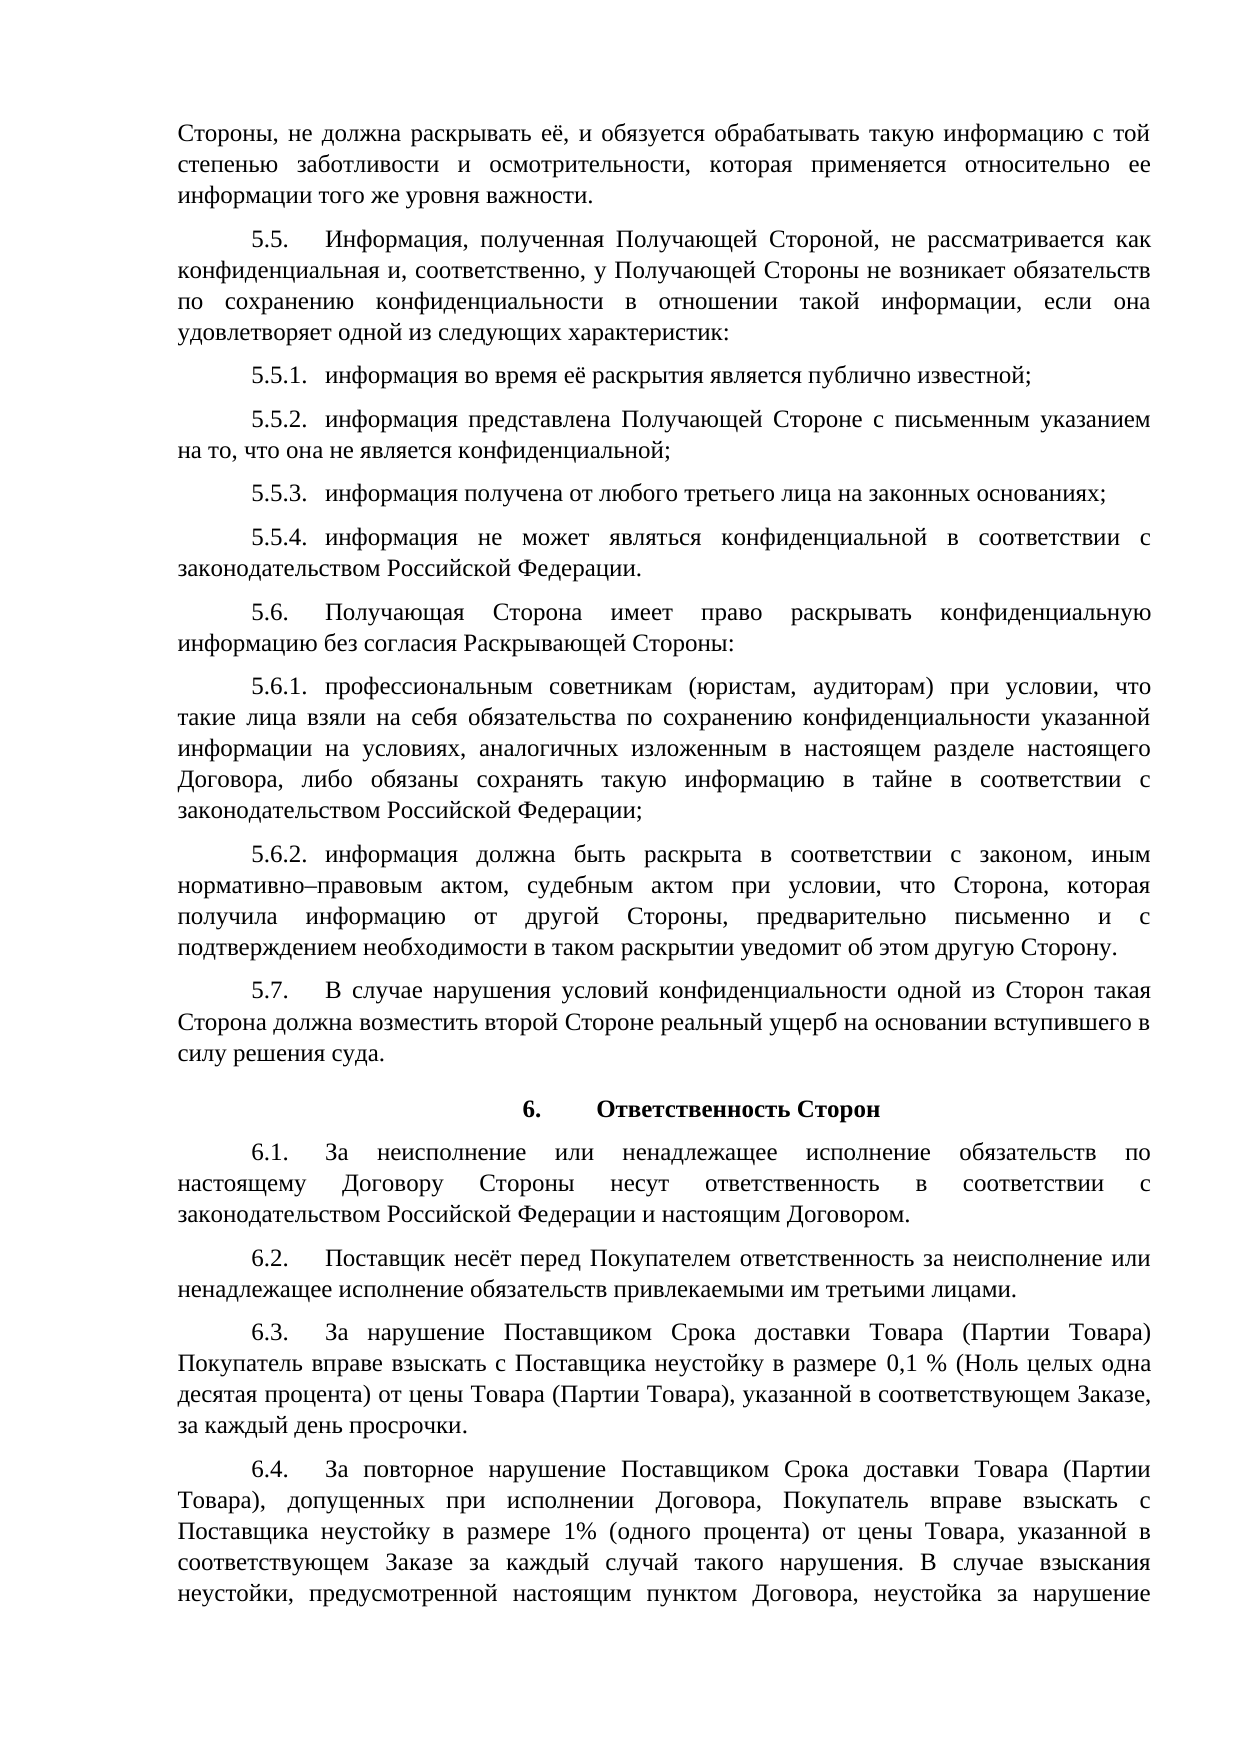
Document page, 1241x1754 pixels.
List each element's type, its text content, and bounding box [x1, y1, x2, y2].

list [177, 1454, 1152, 1607]
list За нарушение Поставщиком Срока доставки Товара (Партии Товара) Покупатель вправе взыскать с Поставщика неустойку в размере 0,1 % (Ноль целых одна десятая процента) от цены Товара (Партии Товара), указанной в соответствующем Заказе, за каждый день просрочки. [177, 1317, 1152, 1439]
list Поставщик несёт перед Покупателем ответственность за неисполнение или ненадлежащее исполнение обязательств привлекаемыми им третьими лицами. [177, 1243, 1152, 1303]
list Ответственность Сторон [177, 1094, 1152, 1122]
list информация должна быть раскрыта в соответствии с законом, иным нормативно–правовым актом, судебным актом при условии, что Сторона, которая получила информацию от другой Стороны, предварительно письменно и с подтверждением необходимости в таком раскрытии уведомит об этом другую Сторону. [177, 839, 1152, 961]
list информация не может являться конфиденциальной в соответствии с законодательством Российской Федерации. [177, 522, 1152, 582]
list Информация, полученная Получающей Стороной, не рассматривается как конфиденциальная и, соответственно, у Получающей Стороны не возникает обязательств по сохранению конфиденциальности в отношении такой информации, если она удовлетворяет одной из следующих характеристик: [177, 224, 1152, 346]
list Получающая Сторона имеет право раскрывать конфиденциальную информацию без согласия Раскрывающей Стороны: [177, 597, 1152, 656]
list информация представлена Получающей Стороне с письменным указанием на то, что она не является конфиденциальной; [177, 404, 1152, 464]
list профессиональным советникам (юристам, аудиторам) при условии, что такие лица взяли на себя обязательства по сохранению конфиденциальности указанной информации на условиях, аналогичных изложенным в настоящем разделе настоящего Договора, либо обязаны сохранять такую информацию в тайне в соответствии с законодательством Российской Федерации; [177, 671, 1152, 824]
list информация во время её раскрытия является публично известной; [177, 360, 1152, 389]
list В случае нарушения условий конфиденциальности одной из Сторон такая Сторона должна возместить второй Стороне реальный ущерб на основании вступившего в силу решения суда. [177, 976, 1152, 1066]
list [177, 118, 1152, 209]
list За неисполнение или ненадлежащее исполнение обязательств по настоящему Договору Стороны несут ответственность в соответствии с законодательством Российской Федерации и настоящим Договором. [177, 1137, 1152, 1228]
list информация получена от любого третьего лица на законных основаниях; [177, 478, 1152, 507]
